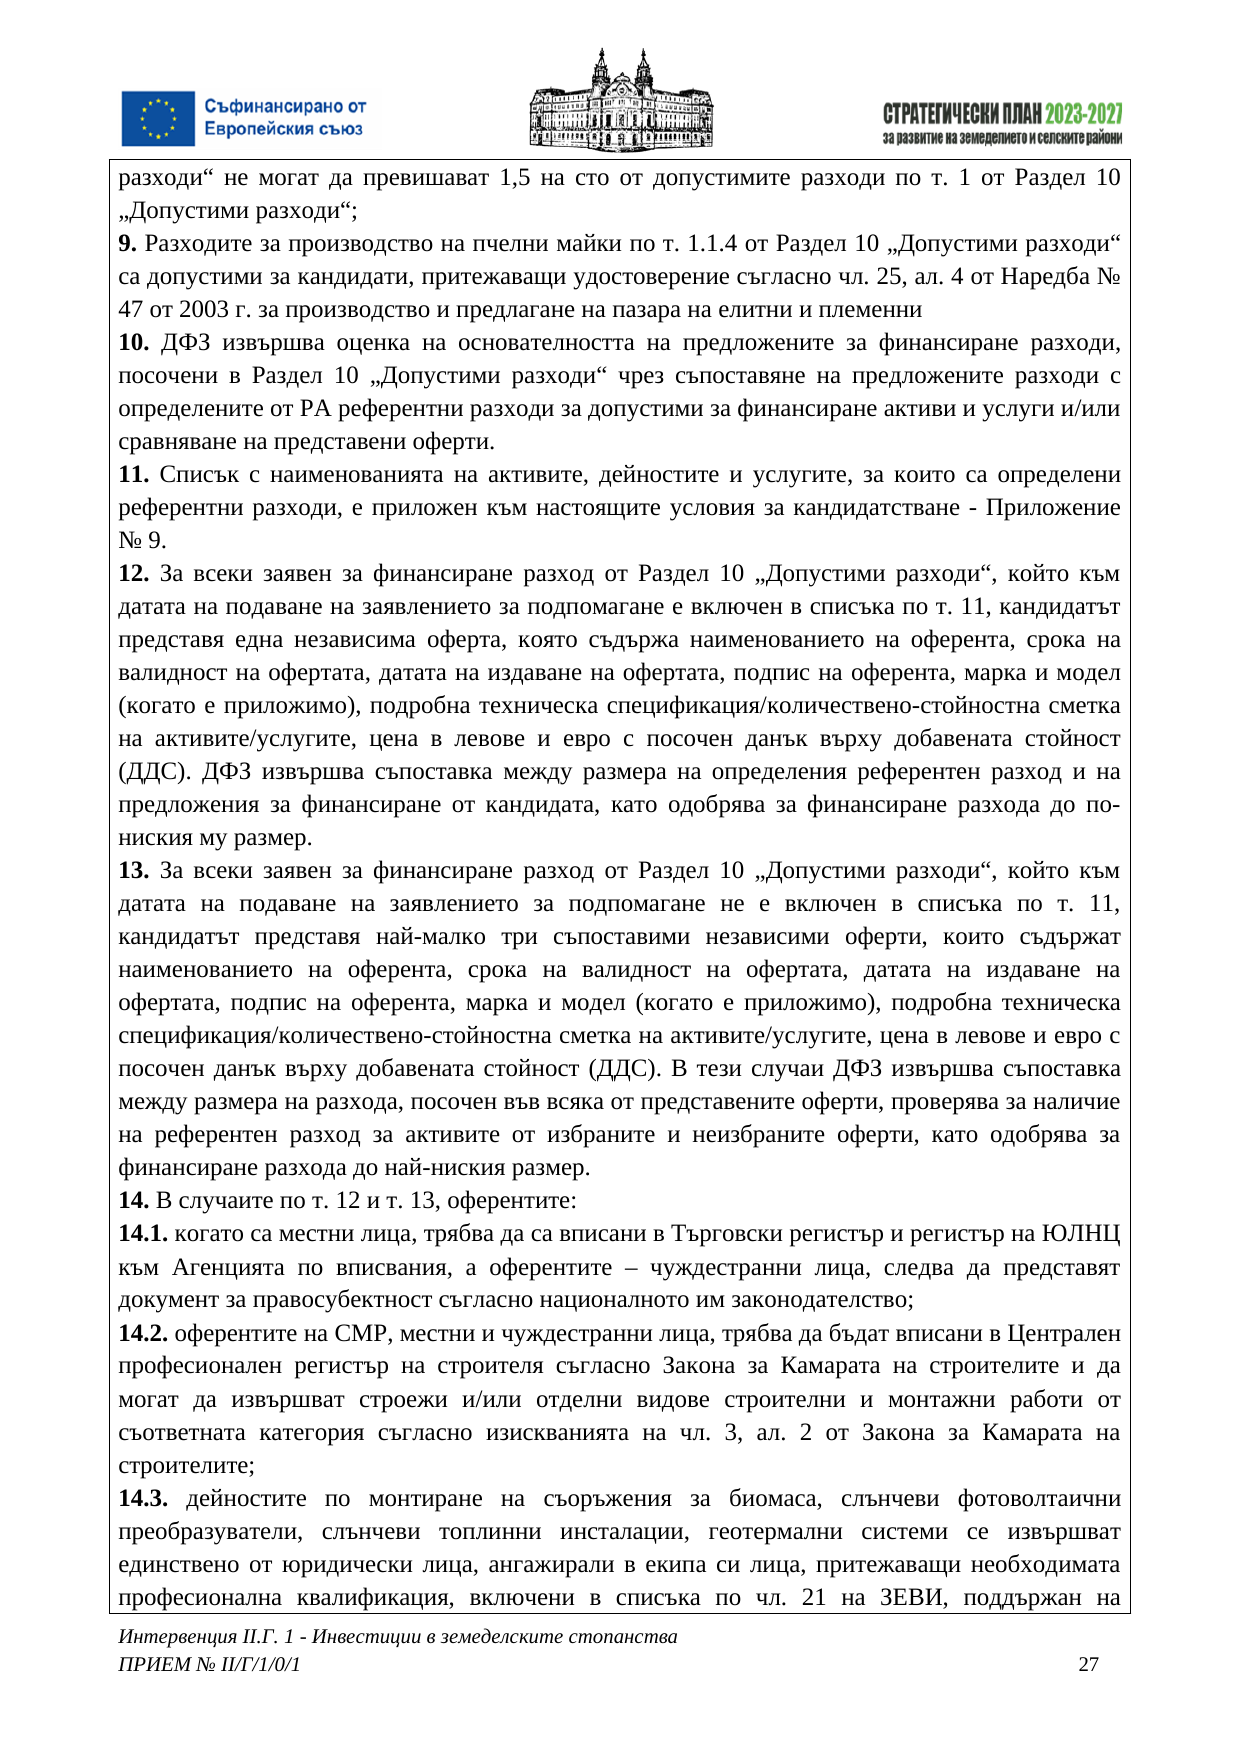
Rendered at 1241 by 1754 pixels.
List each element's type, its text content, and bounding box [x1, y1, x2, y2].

text 11. Списък с наименованията на активите, дейностите и услугите, за които са определени референтни разходи, е приложен към настоящите условия за кандидатстване - Приложение № 9. [110, 456, 1130, 554]
text 10. ДФЗ извършва оценка на основателността на предложените за финансиране разходи, посочени в Раздел 10 „Допустими разходи“ чрез съпоставяне на предложените разходи с определените от РА референтни разходи за допустими за финансиране активи и услуги и/или сравняване на представени оферти. [110, 324, 1130, 455]
text 9. Разходите за производство на пчелни майки по т. 1.1.4 от Раздел 10 „Допустими разходи“ са допустими за кандидати, притежаващи удостоверение съгласно чл. 25, ал. 4 от Наредба № 47 от 2003 г. за производство и предлагане на пазара на елитни и племенни [110, 225, 1130, 323]
text 13. За всеки заявен за финансиране разход от Раздел 10 „Допустими разходи“, който към датата на подаване на заявлението за подпомагане не е включен в списъка по т. 11, кандидатът представя най-малко три съпоставими независими оферти, които съдържат наименованието на оферента, срока на валидност на офертата, датата на издаване на офертата, подпис на оферента, марка и модел (когато е приложимо), подробна техническа спецификация/количествено-стойностна сметка на активите/услугите, цена в левове и евро с посочен данък върху добавената стойност (ДДС). В тези случаи ДФЗ извършва съпоставка между размера на разхода, посочен във всяка от представените оферти, проверява за наличие на референтен разход за активите от избраните и неизбраните оферти, като одобрява за финансиране разхода до най-ниския размер. [110, 852, 1130, 1181]
text 14. В случаите по т. 12 и т. 13, оферентите: [110, 1182, 1130, 1214]
text 12. За всеки заявен за финансиране разход от Раздел 10 „Допустими разходи“, който към датата на подаване на заявлението за подпомагане е включен в списъка по т. 11, кандидатът представя една независима оферта, която съдържа наименованието на оферента, срока на валидност на офертата, датата на издаване на офертата, подпис на оферента, марка и модел (когато е приложимо), подробна техническа спецификация/количествено-стойностна сметка на активите/услугите, цена в левове и евро с посочен данък върху добавената стойност (ДДС). ДФЗ извършва съпоставка между размера на определения референтен разход и на предложения за финансиране от кандидата, като одобрява за финансиране разхода до по-ниския му размер. [110, 555, 1130, 851]
text 14.2. оферентите на СМР, местни и чуждестранни лица, трябва да бъдат вписани в Централен професионален регистър на строителя съгласно Закона за Камарата на строителите и да могат да извършват строежи и/или отделни видове строителни и монтажни работи от съответната категория съгласно изискванията на чл. 3, ал. 2 от Закона за Камарата на строителите; [110, 1314, 1130, 1478]
text 14.1. когато са местни лица, трябва да са вписани в Търговски регистър и регистър на ЮЛНЦ към Агенцията по вписвания, а оферентите – чуждестранни лица, следва да представят документ за правосубектност съгласно националното им законодателство; [110, 1215, 1130, 1313]
picture [118, 44, 1123, 159]
